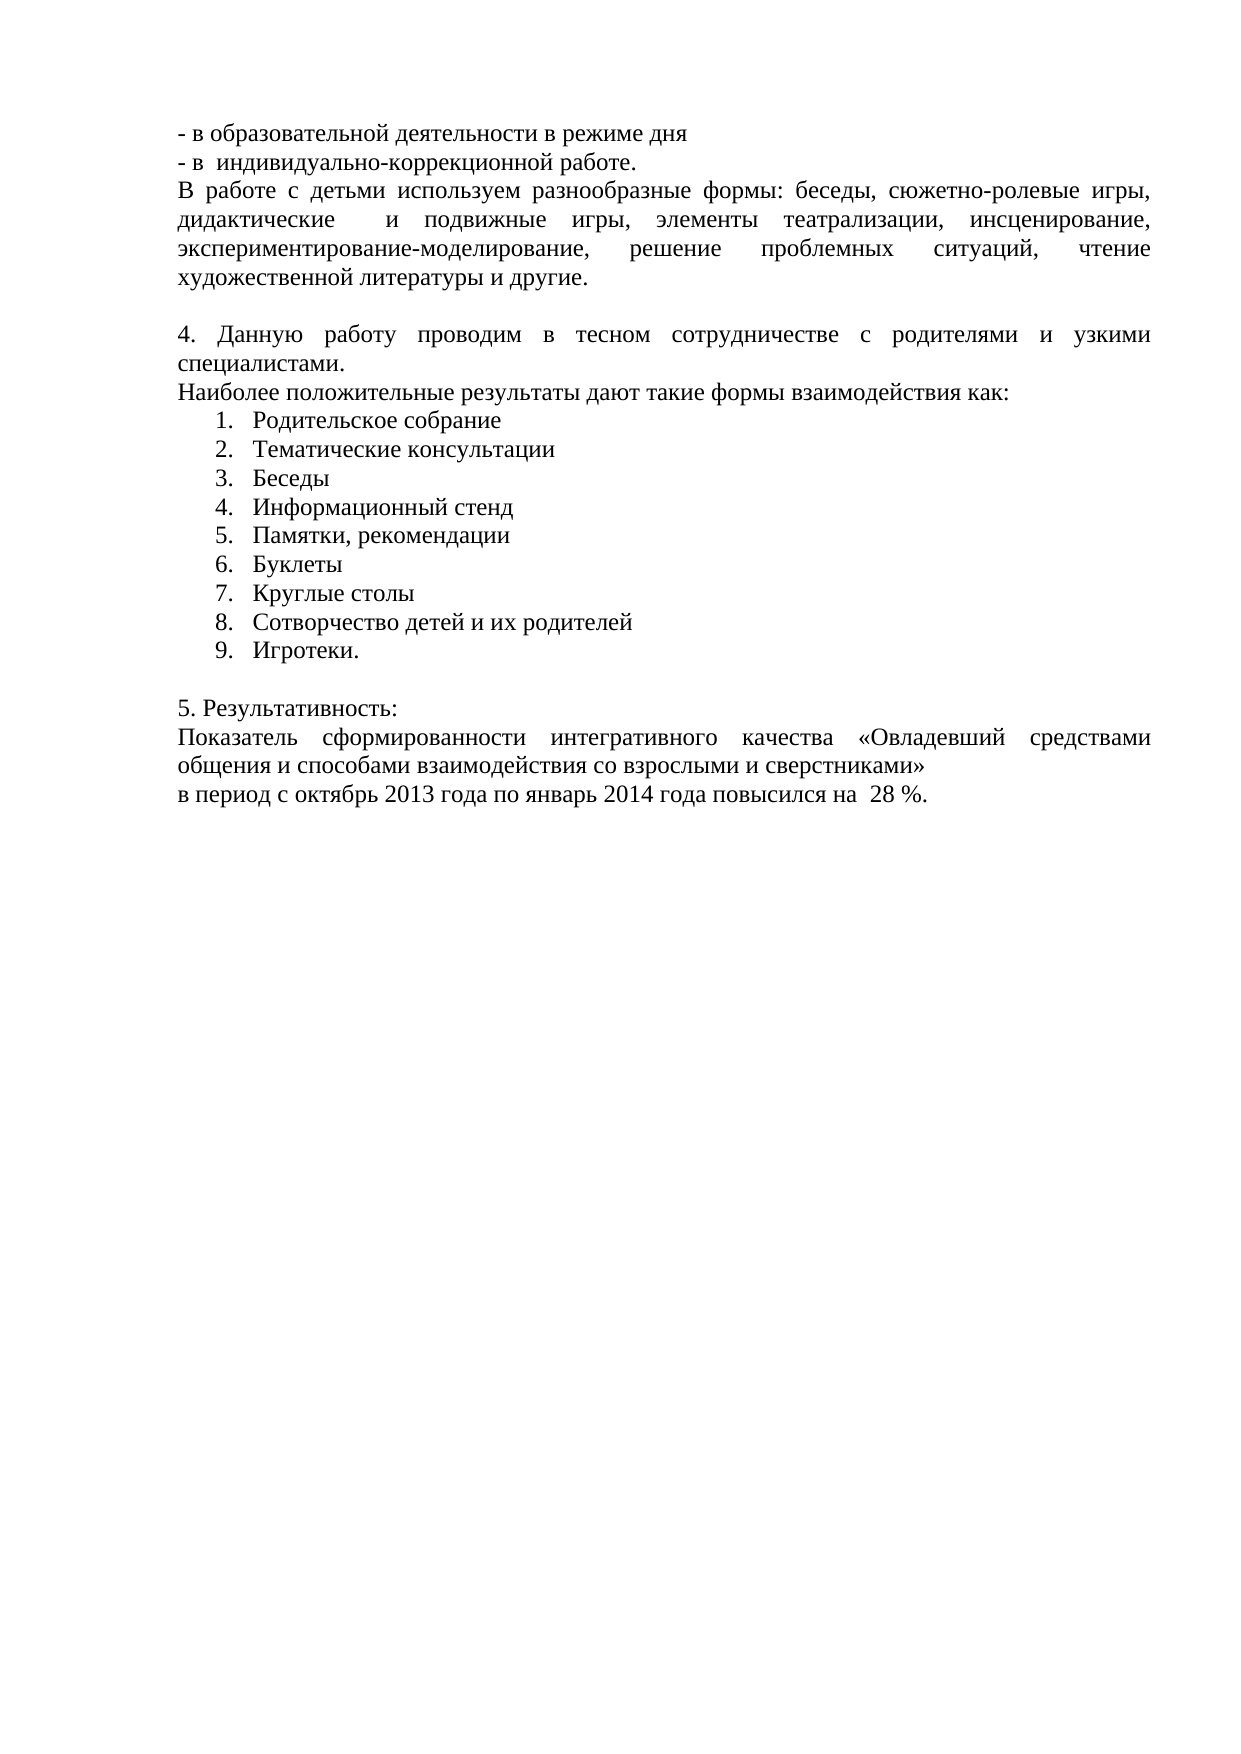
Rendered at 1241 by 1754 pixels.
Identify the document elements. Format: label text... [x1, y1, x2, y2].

text - в индивидуально-коррекционной работе. [177, 147, 1152, 176]
text в период с октябрь 2013 года по январь 2014 года повысился на 28 %. [177, 779, 1152, 808]
text - в образовательной деятельности в режиме дня [177, 118, 1152, 147]
list Круглые столы [215, 578, 1152, 607]
list Родительское собрание [215, 406, 1152, 434]
text Наиболее положительные результаты дают такие формы взаимодействия как: [177, 377, 1152, 406]
list Сотворчество детей и их родителей [215, 607, 1152, 636]
text Показатель сформированности интегративного качества «Овладевший средствами общения и способами взаимодействия со взрослыми и сверстниками» [177, 722, 1152, 779]
list Информационный стенд [215, 492, 1152, 521]
text 4. Данную работу проводим в тесном сотрудничестве с родителями и узкими специалистами. [177, 319, 1152, 377]
list Игротеки. [215, 636, 1152, 664]
text 5. Результативность: [177, 693, 1152, 722]
list Беседы [215, 463, 1152, 492]
list Тематические консультации [215, 434, 1152, 463]
text В работе с детьми используем разнообразные формы: беседы, сюжетно-ролевые игры, дидактические и подвижные игры, элементы театрализации, инсценирование, экспериментирование-моделирование, решение проблемных ситуаций, чтение художественной литературы и другие. [177, 176, 1152, 291]
list Памятки, рекомендации [215, 521, 1152, 549]
list Буклеты [215, 549, 1152, 578]
